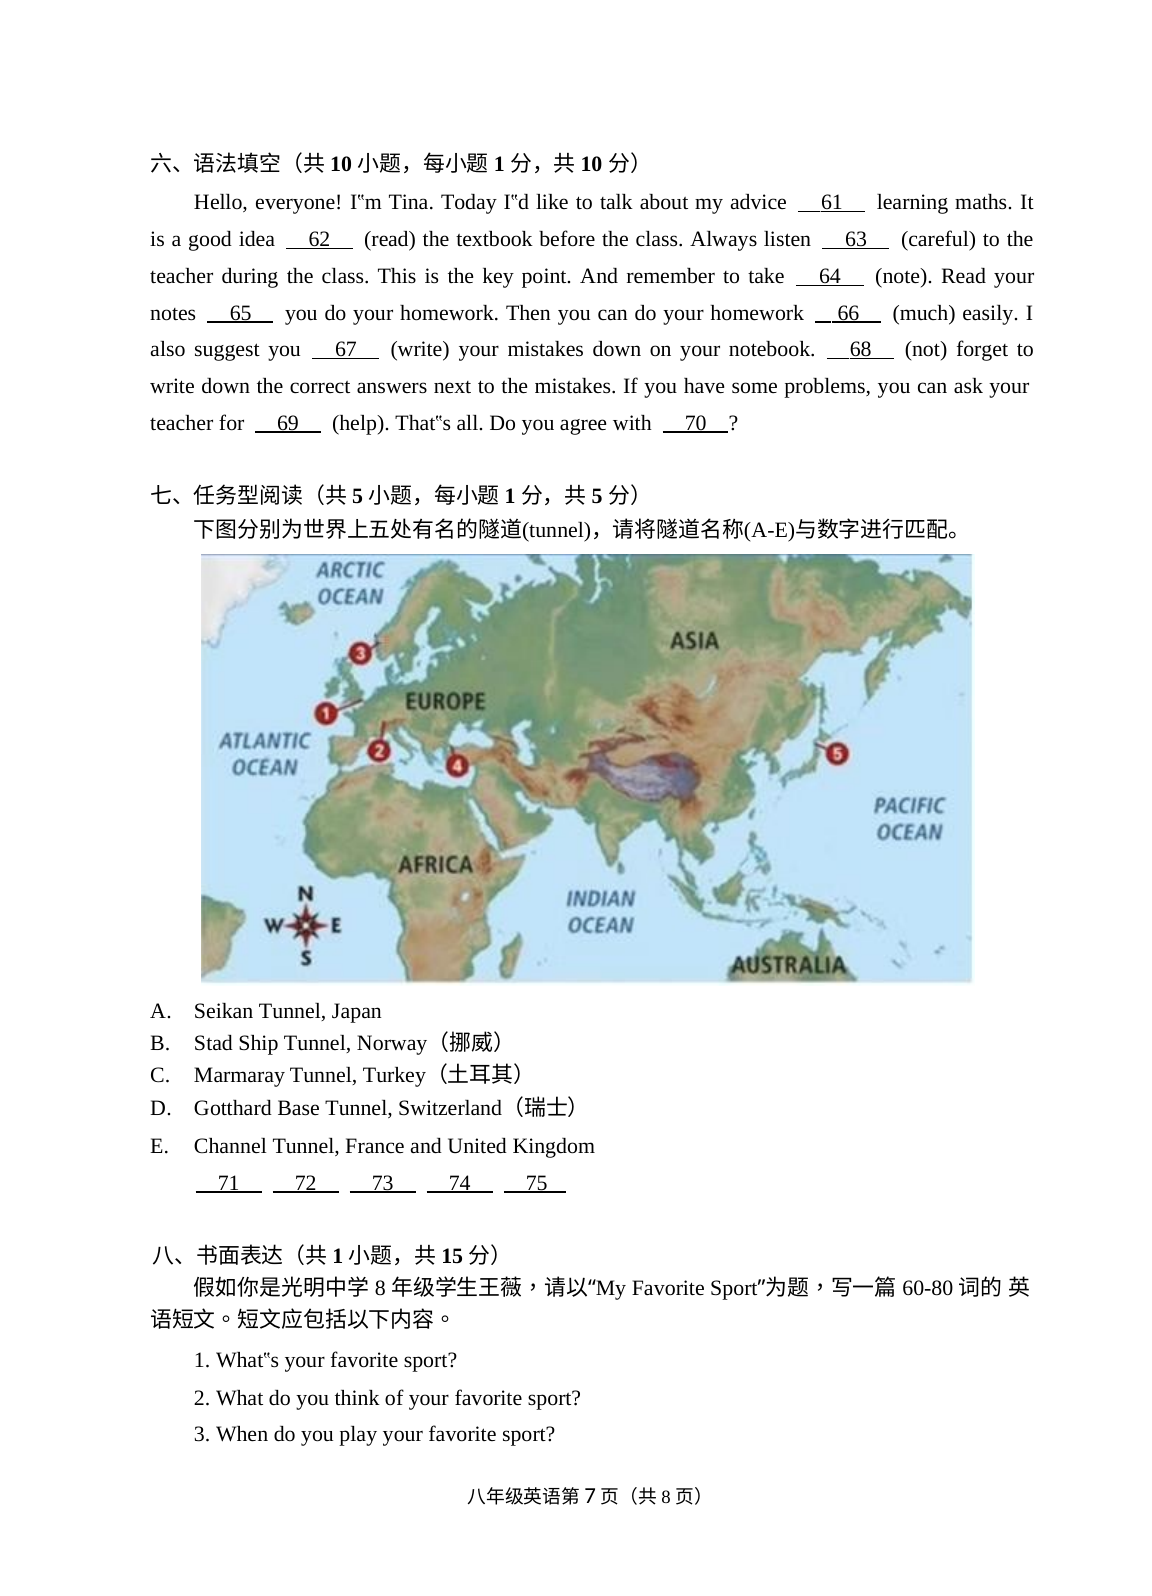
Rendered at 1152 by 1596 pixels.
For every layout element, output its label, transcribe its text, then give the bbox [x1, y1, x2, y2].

text C. Marmaray Tunnel, Turkey（土耳其） [150, 1059, 1041, 1089]
text 六、语法填空（共 10 小题，每小题 1 分，共 10 分） [150, 146, 1041, 178]
text 八、书面表达（共 1 小题，共 15 分） [146, 1239, 518, 1269]
text 下图分别为世界上五处有名的隧道(tunnel)，请将隧道名称(A-E)与数字进行匹配。 [194, 512, 1041, 544]
text 3. When do you play your favorite sport? [194, 1421, 1041, 1447]
text 七、任务型阅读（共 5 小题，每小题 1 分，共 5 分） [150, 479, 1041, 509]
text 1. What‟s your favorite sport? [194, 1347, 1041, 1373]
text E. Channel Tunnel, France and United Kingdom [150, 1133, 1041, 1158]
text Hello, everyone! I‟m Tina. Today I‟d like to talk about my advice 61 learning maths. It is a good idea 62 (read) the textbook before the class. Always listen 63 (careful) to the teacher during the class. This is the key point. And remember to take 64 (note). Read your notes 65 you do your homework. Then you can do your homework 66 (much) easily. I also suggest you 67 (write) your mistakes down on your notebook. 68 (not) forget to write down the correct answers next to the mistakes. If you have some problems, you can ask your [150, 189, 1034, 398]
text B. Stad Ship Tunnel, Norway（挪威） [150, 1027, 1041, 1056]
text teacher for 69 (help). That‟s all. Do you agree with 70 ? [150, 410, 1041, 435]
text 71 72 73 74 75 [190, 1170, 571, 1195]
text 假如你是光明中学 8 年级学生王薇，请以“My Favorite Sport”为题，写一篇 60-80 词的 英语短文。短文应包括以下内容。 [150, 1272, 1035, 1334]
text 2. What do you think of your favorite sport? [194, 1384, 1041, 1410]
picture [201, 554, 975, 986]
text A. Seikan Tunnel, Japan [150, 998, 1041, 1023]
text D. Gotthard Base Tunnel, Switzerland（瑞士） [150, 1092, 1041, 1122]
